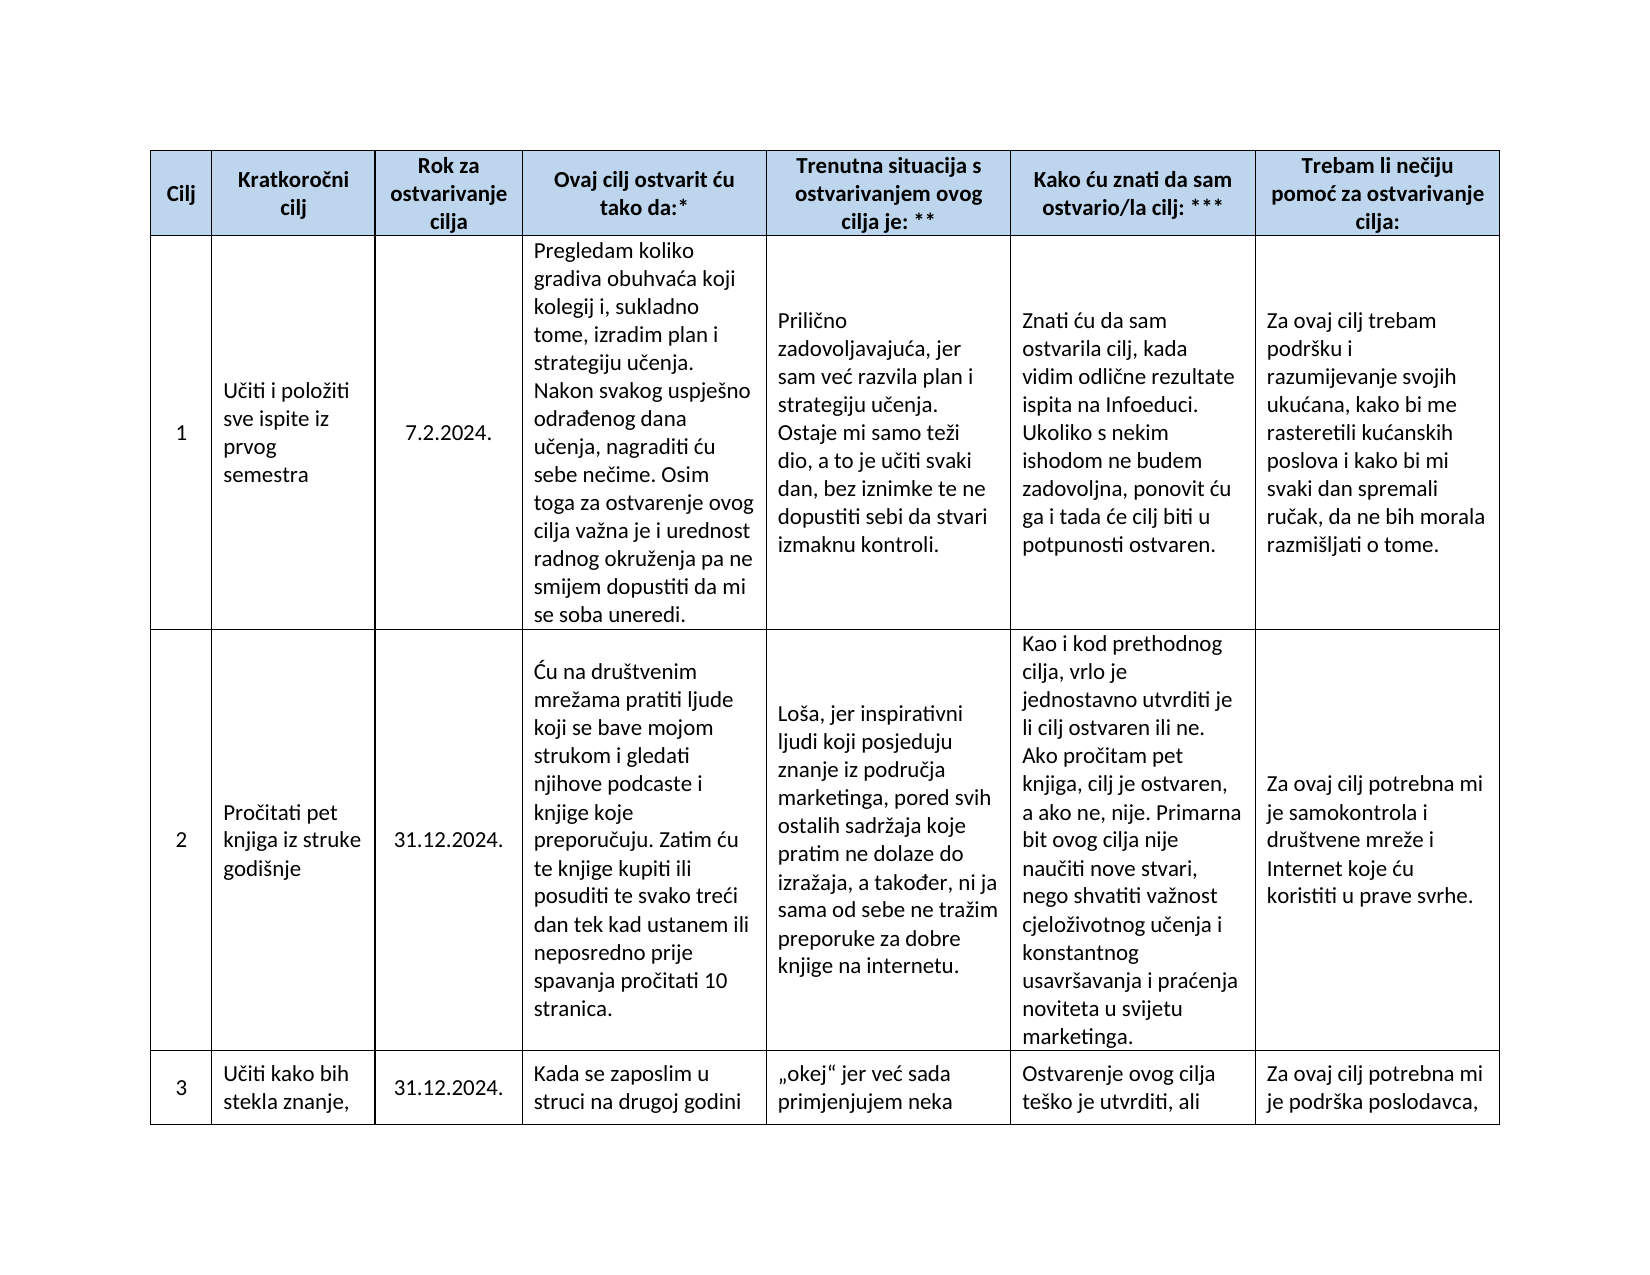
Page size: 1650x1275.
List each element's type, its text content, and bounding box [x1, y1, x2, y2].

table_header Cilj [151, 151, 211, 235]
table_cell 31.12.2024. [376, 1051, 522, 1124]
table_cell Ću na društvenim mrežama pratiti ljude koji se bave mojom strukom i gledati njihove podcaste i knjige koje preporučuju. Zatim ću te knjige kupiti ili posuditi te svako treći dan tek kad ustanem ili neposredno prije spavanja pročitati 10 stranica. [523, 630, 766, 1050]
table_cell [1011, 1051, 1255, 1124]
table_cell Znati ću da sam ostvarila cilj, kada vidim odlične rezultate ispita na Infoeduci. Ukoliko s nekim ishodom ne budem zadovoljna, ponovit ću ga i tada će cilj biti u potpunosti ostvaren. [1011, 236, 1255, 628]
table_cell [212, 1051, 374, 1124]
table_cell 31.12.2024. [376, 630, 522, 1050]
table_header Kratkoročni cilj [212, 151, 374, 235]
table_cell Pročitati pet knjiga iz struke godišnje [212, 630, 374, 1050]
table_header Kako ću znati da sam ostvario/la cilj: *** [1011, 151, 1255, 235]
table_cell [523, 1051, 766, 1124]
table_cell 7.2.2024. [376, 236, 522, 628]
table_cell 3 [151, 1051, 211, 1124]
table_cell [767, 1051, 1010, 1124]
table_cell Pregledam koliko gradiva obuhvaća koji kolegij i, sukladno tome, izradim plan i strategiju učenja. Nakon svakog uspješno odrađenog dana učenja, nagraditi ću sebe nečime. Osim toga za ostvarenje ovog cilja važna je i urednost radnog okruženja pa ne smijem dopustiti da mi se soba uneredi. [523, 236, 766, 628]
table_cell Prilično zadovoljavajuća, jer sam već razvila plan i strategiju učenja. Ostaje mi samo teži dio, a to je učiti svaki dan, bez iznimke te ne dopustiti sebi da stvari izmaknu kontroli. [767, 236, 1010, 628]
table_cell Loša, jer inspirativni ljudi koji posjeduju znanje iz područja marketinga, pored svih ostalih sadržaja koje pratim ne dolaze do izražaja, a također, ni ja sama od sebe ne tražim preporuke za dobre knjige na internetu. [767, 630, 1010, 1050]
table_header Ovaj cilj ostvarit ću tako da:* [523, 151, 766, 235]
table_cell 1 [151, 236, 211, 628]
table_cell Za ovaj cilj potrebna mi je samokontrola i društvene mreže i Internet koje ću koristiti u prave svrhe. [1256, 630, 1499, 1050]
table_header Trebam li nečiju pomoć za ostvarivanje cilja: [1256, 151, 1499, 235]
table_cell Kao i kod prethodnog cilja, vrlo je jednostavno utvrditi je li cilj ostvaren ili ne. Ako pročitam pet knjiga, cilj je ostvaren, a ako ne, nije. Primarna bit ovog cilja nije naučiti nove stvari, nego shvatiti važnost cjeloživotnog učenja i konstantnog usavršavanja i praćenja noviteta u svijetu marketinga. [1011, 630, 1255, 1050]
table_cell Učiti i položiti sve ispite iz prvog semestra [212, 236, 374, 628]
table_cell Za ovaj cilj trebam podršku i razumijevanje svojih ukućana, kako bi me rasteretili kućanskih poslova i kako bi mi svaki dan spremali ručak, da ne bih morala razmišljati o tome. [1256, 236, 1499, 628]
table_header Rok za ostvarivanje cilja [376, 151, 522, 235]
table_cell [1256, 1051, 1499, 1124]
table_header Trenutna situacija s ostvarivanjem ovog cilja je: ** [767, 151, 1010, 235]
table_cell 2 [151, 630, 211, 1050]
